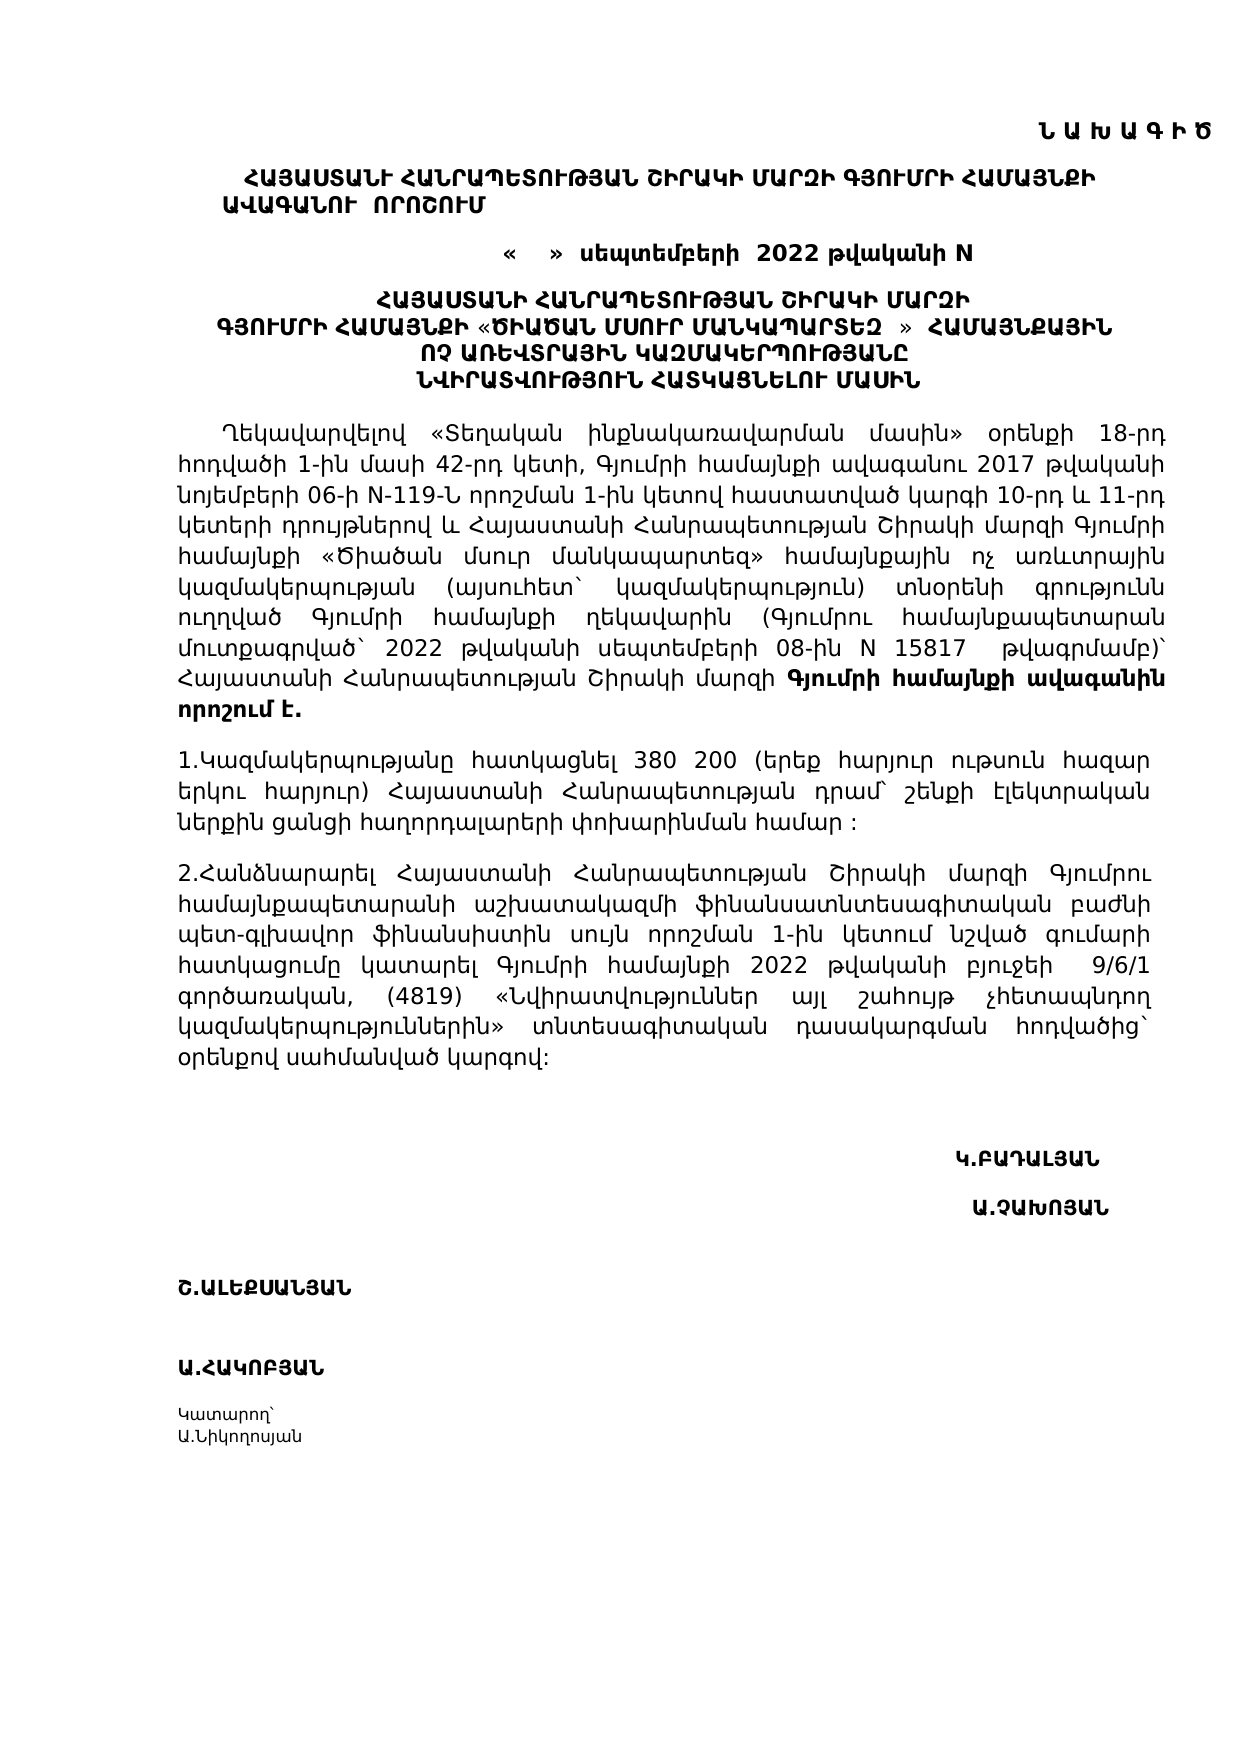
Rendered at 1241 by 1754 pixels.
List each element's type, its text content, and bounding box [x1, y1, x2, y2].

text ԳՅՈՒՄՐԻ ՀԱՄԱՅՆՔԻ «ԾԻԱԾԱՆ ՄՍՈՒՐ ՄԱՆԿԱՊԱՐՏԵԶ » ՀԱՄԱՅՆՔԱՅԻՆ ՈՉ ԱՌԵՎՏՐԱՅԻՆ ԿԱԶՄԱԿԵՐՊՈՒԹՅԱՆԸ [177, 314, 1152, 367]
text Ա.ՉԱԽՈՅԱՆ [177, 1196, 1152, 1220]
text ՆՎԻՐԱՏՎՈՒԹՅՈՒՆ ՀԱՏԿԱՑՆԵԼՈՒ ՄԱՍԻՆ [177, 367, 1152, 394]
text Շ.ԱԼԵՔՍԱՆՅԱՆ [177, 1244, 1152, 1300]
text ՀԱՅԱՍՏԱՆՒ ՀԱՆՐԱՊԵՏՈՒԹՅԱՆ ՇԻՐԱԿԻ ՄԱՐԶԻ ԳՅՈՒՄՐԻ ՀԱՄԱՅՆՔԻ ԱՎԱԳԱՆՈՒ ՈՐՈՇՈՒՄ [222, 166, 1240, 219]
text Ղեկավարվելով «Տեղական ինքնակառավարման մասին» օրենքի 18-րդ հոդվածի 1-ին մասի 42-րդ կետի, Գյումրի համայնքի ավագանու 2017 թվականի նոյեմբերի 06-ի N-119-Ն որոշման 1-ին կետով հաստատված կարգի 10-րդ և 11-րդ կետերի դրույթներով և Հայաստանի Հանրապետության Շիրակի մարզի Գյումրի համայնքի «Ծիածան մսուր մանկապարտեզ» համայնքային ոչ առևտրային կազմակերպության (այսուհետ` կազմակերպություն) տնօրենի գրությունն ուղղված Գյումրի համայնքի ղեկավարին (Գյումրու համայնքապետարան մուտքագրված` 2022 թվականի սեպտեմբերի 08-ին N 15817 թվագրմամբ)՝ Հայաստանի Հանրապետության Շիրակի մարզի Գյումրի համայնքի ավագանին որոշում է. [177, 421, 1166, 723]
text Կատարող՝ Ա.Նիկողոսյան [177, 1405, 1152, 1446]
text Ա.ՀԱԿՈԲՅԱՆ [177, 1324, 1152, 1380]
text 2.Հանձնարարել Հայաստանի Հանրապետության Շիրակի մարզի Գյումրու համայնքապետարանի աշխատակազմի ֆինանսատնտեսագիտական բաժնի պետ-գլխավոր ֆինանսիստին սույն որոշման 1-ին կետում նշված գումարի հատկացումը կատարել Գյումրի համայնքի 2022 թվականի բյուջեի 9/6/1 գործառական, (4819) «Նվիրատվություններ այլ շահույթ չհետապնդող կազմակերպություններին» տնտեսագիտական դասակարգման հոդվածից` օրենքով սահմանված կարգով: [177, 860, 1152, 1071]
text 1.Կազմակերպությանը հատկացնել 380 200 (երեք հարյուր ութսուն հազար երկու հարյուր) Հայաստանի Հանրապետության դրամ՝ շենքի էլեկտրական ներքին ցանցի հաղորդալարերի փոխարինման համար : [177, 748, 1152, 836]
text ՀԱՅԱՍՏԱՆԻ ՀԱՆՐԱՊԵՏՈՒԹՅԱՆ ՇԻՐԱԿԻ ՄԱՐԶԻ [177, 287, 1152, 314]
text Կ.ԲԱԴԱԼՅԱՆ [177, 1147, 1152, 1171]
text « » սեպտեմբերի 2022 թվականի N [222, 240, 1240, 266]
text Ն Ա Խ Ա Գ Ի Ծ [177, 118, 1240, 145]
